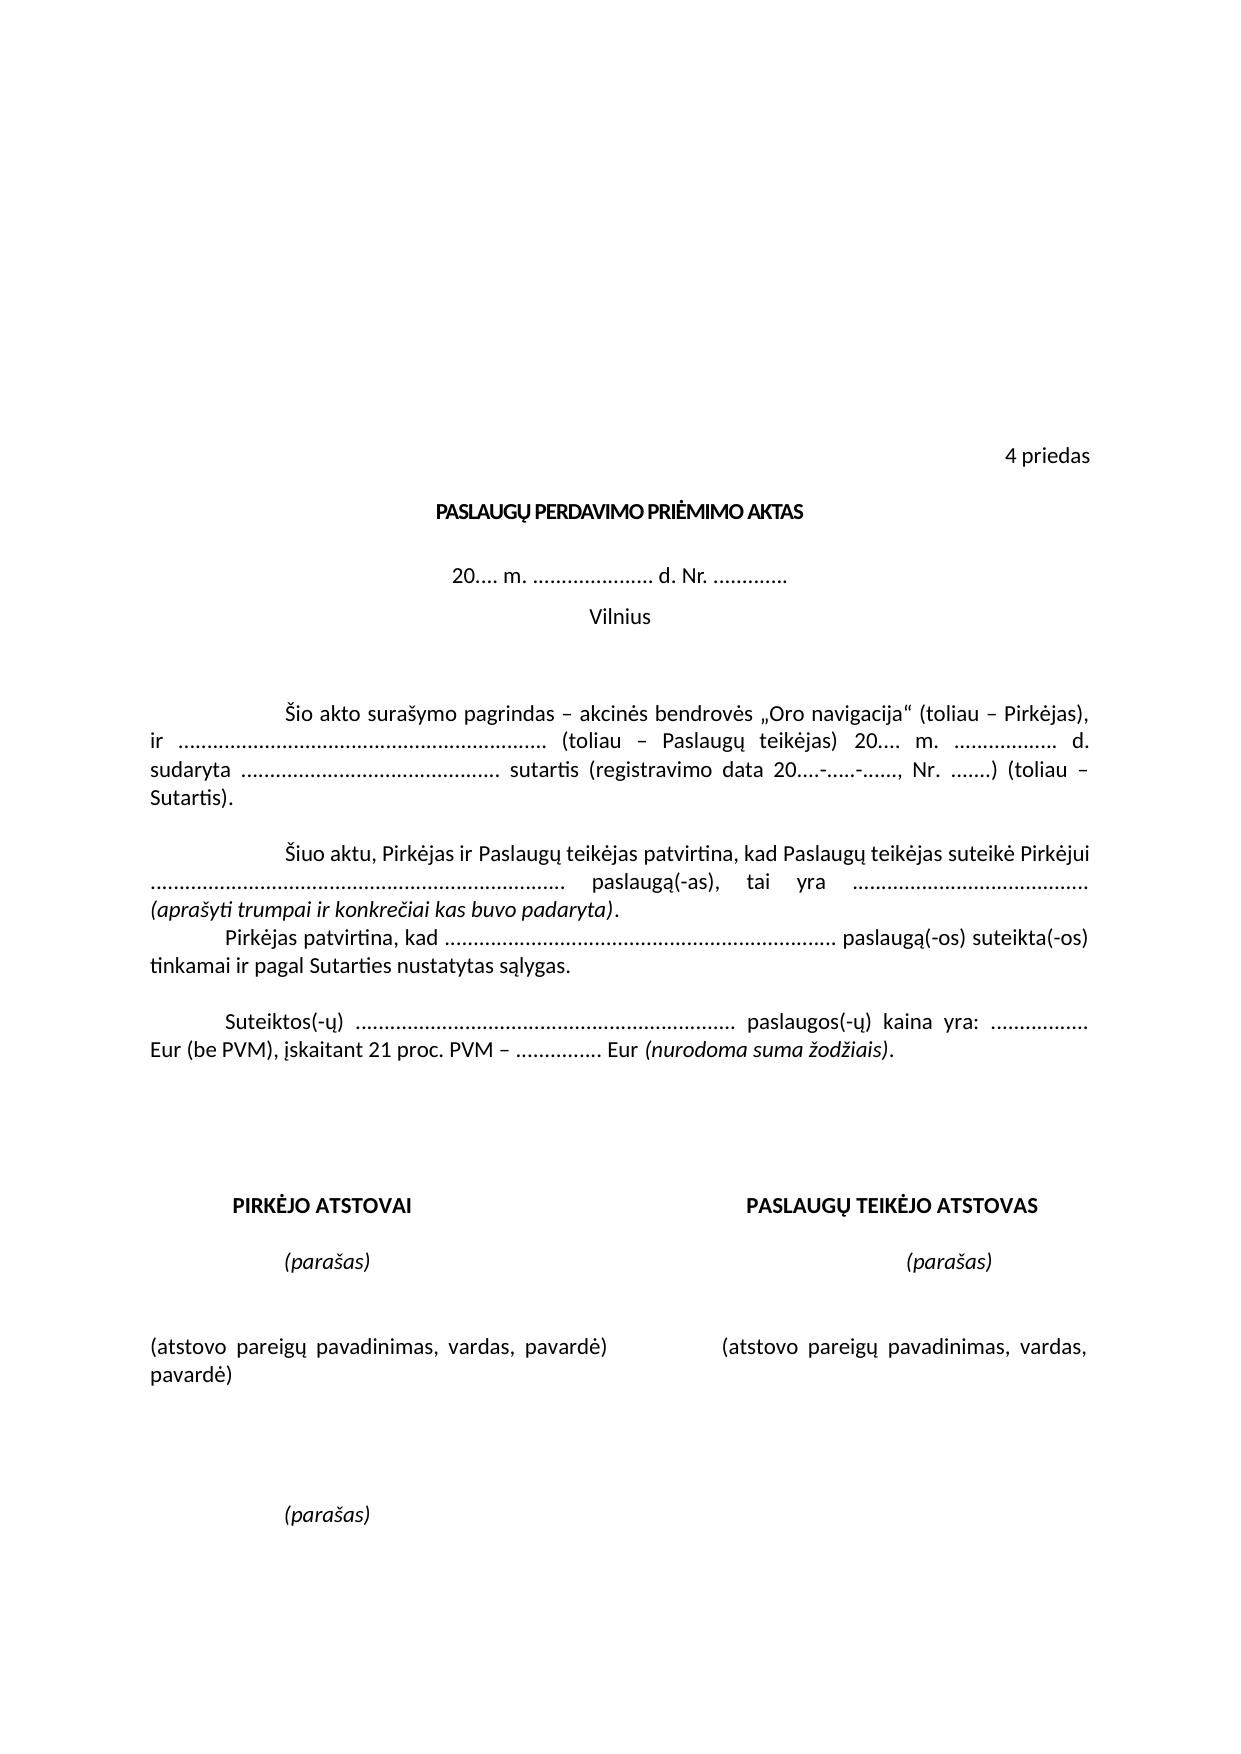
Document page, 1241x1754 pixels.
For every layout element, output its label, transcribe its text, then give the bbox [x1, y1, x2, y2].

text Suteiktos(-ų) .................................................................. paslaugos(-ų) kaina yra: ................. Eur (be PVM), įskaitant 21 proc. PVM – ............... Eur (nurodoma suma žodžiais). [150, 1007, 1090, 1063]
text (atstovo pareigų pavadinimas, vardas, pavardė) (atstovo pareigų pavadinimas, vardas, pavardė) [150, 1332, 1090, 1388]
text 4 priedas [150, 441, 1090, 469]
text Šiuo aktu, Pirkėjas ir Paslaugų teikėjas patvirtina, kad Paslaugų teikėjas suteikė Pirkėjui ........................................................................ paslaugą(-as), tai yra ......................................... (aprašyti trumpai ir konkrečiai kas buvo padaryta). [150, 839, 1090, 923]
title PASLAUGŲ PERDAVIMO PRIĖMIMO AKTAS [150, 497, 1090, 525]
text PIRKĖJO ATSTOVAI PASLAUGŲ TEIKĖJO ATSTOVAS [150, 1191, 1090, 1219]
text Vilnius [150, 602, 1090, 630]
text (parašas) [150, 1501, 1090, 1529]
text (parašas) (parašas) [150, 1247, 1090, 1275]
text Pirkėjas patvirtina, kad .................................................................... paslaugą(-os) suteikta(-os) tinkamai ir pagal Sutarties nustatytas sąlygas. [150, 923, 1090, 979]
text Šio akto surašymo pagrindas – akcinės bendrovės „Oro navigacija“ (toliau – Pirkėjas), ir ................................................................ (toliau – Paslaugų teikėjas) 20.... m. .................. d. sudaryta ............................................. sutartis (registravimo data 20....-.....-......, Nr. .......) (toliau – Sutartis). [150, 699, 1090, 811]
text 20.... m. ..................... d. Nr. ............. [150, 562, 1090, 589]
